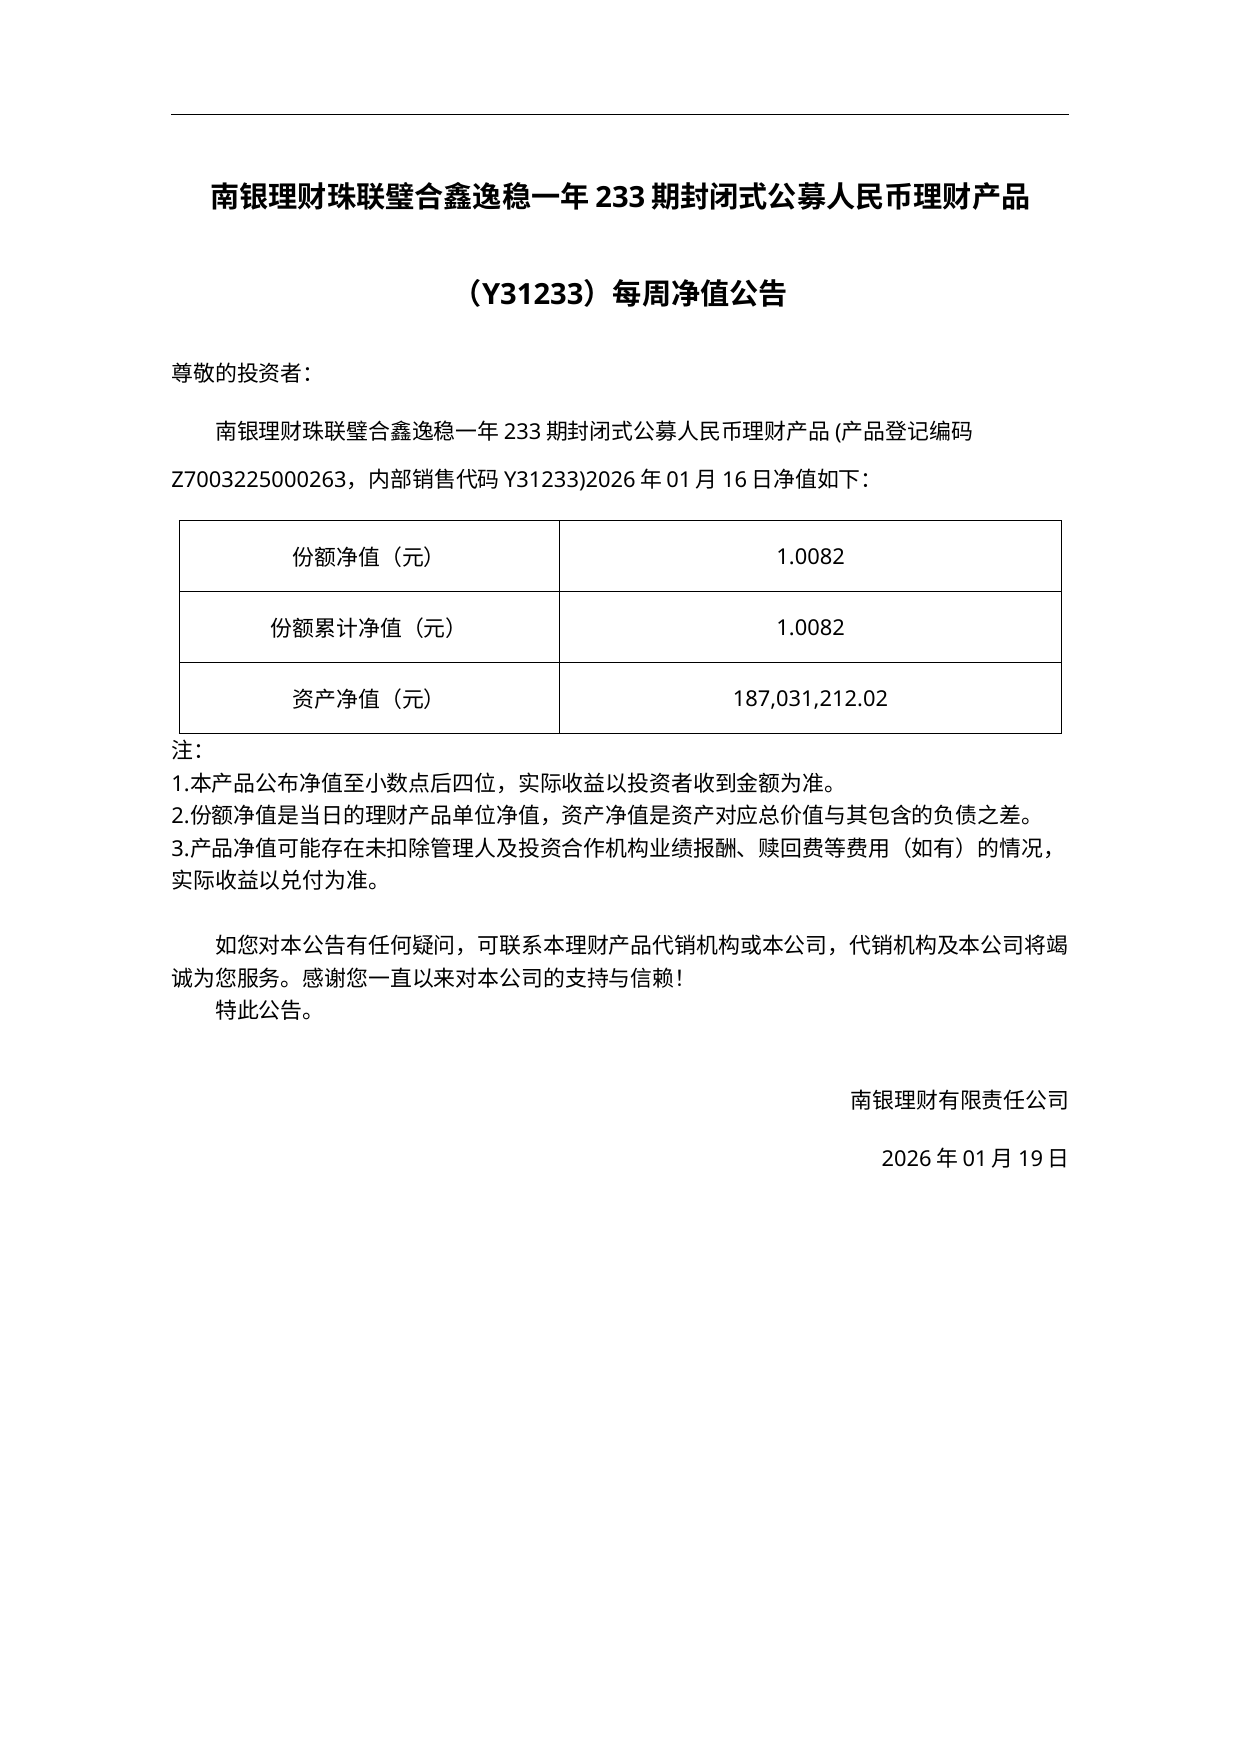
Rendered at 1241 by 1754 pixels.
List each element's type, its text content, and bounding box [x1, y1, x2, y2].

text 尊敬的投资者： [171, 355, 1069, 388]
table_header 份额净值（元） [180, 521, 559, 591]
table_header 1.0082 [560, 521, 1061, 591]
text 南银理财有限责任公司 [171, 1082, 1069, 1115]
text 2026年01月19日 [171, 1140, 1069, 1173]
text 特此公告。 [171, 993, 1069, 1025]
text 注： [171, 733, 1069, 765]
text 3.产品净值可能存在未扣除管理人及投资合作机构业绩报酬、赎回费等费用（如有）的情况，实际收益以兑付为准。 [171, 830, 1069, 895]
table_cell 资产净值（元） [180, 663, 559, 733]
text 南银理财珠联璧合鑫逸稳一年233期封闭式公募人民币理财产品 (产品登记编码Z7003225000263，内部销售代码Y31233)2026年01月16日净值如下： [171, 413, 1069, 494]
table_cell 187,031,212.02 [560, 663, 1061, 733]
table_cell 1.0082 [560, 592, 1061, 662]
text 如您对本公告有任何疑问，可联系本理财产品代销机构或本公司，代销机构及本公司将竭诚为您服务。感谢您一直以来对本公司的支持与信赖！ [171, 928, 1069, 993]
table_cell 份额累计净值（元） [180, 592, 559, 662]
text 1.本产品公布净值至小数点后四位，实际收益以投资者收到金额为准。 [171, 765, 1069, 798]
text 南银理财珠联璧合鑫逸稳一年233期封闭式公募人民币理财产品（Y31233）每周净值公告 [171, 162, 1069, 324]
text 2.份额净值是当日的理财产品单位净值，资产净值是资产对应总价值与其包含的负债之差。 [171, 798, 1069, 830]
